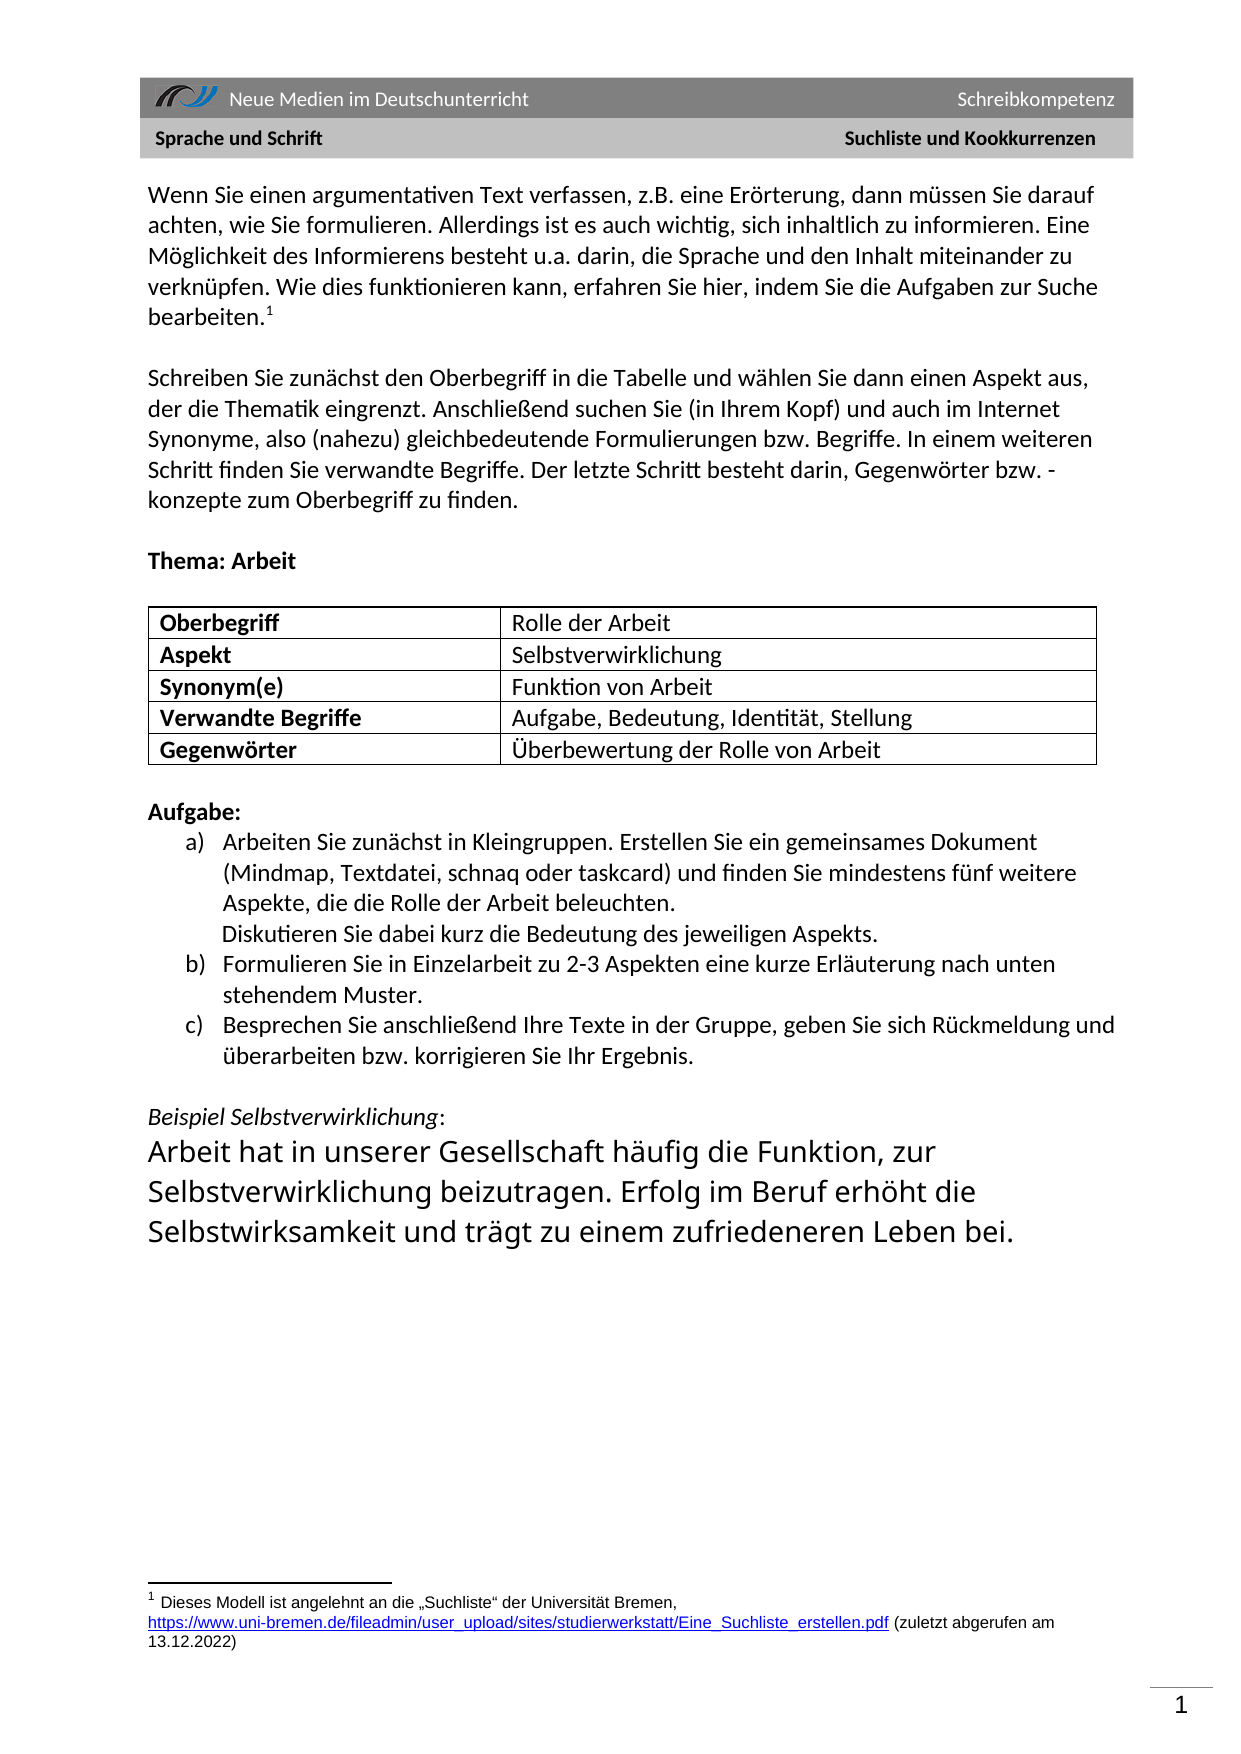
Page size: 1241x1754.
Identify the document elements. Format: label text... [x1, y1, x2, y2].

table_cell Synonym(e) [149, 671, 500, 701]
text Aufgabe: [148, 796, 1122, 826]
list Arbeiten Sie zunächst in Kleingruppen. Erstellen Sie ein gemeinsames Dokument (Mindmap, Textdatei, schnaq oder taskcard) und finden Sie mindestens fünf weitere Aspekte, die die Rolle der Arbeit beleuchten. [185, 826, 1122, 918]
table_cell Selbstverwirklichung [501, 639, 1096, 669]
list Besprechen Sie anschließend Ihre Texte in der Gruppe, geben Sie sich Rückmeldung und überarbeiten bzw. korrigieren Sie Ihr Ergebnis. [185, 1009, 1122, 1071]
table_cell Gegenwörter [149, 734, 500, 764]
text Beispiel Selbstverwirklichung: [148, 1101, 1122, 1132]
table_header Rolle der Arbeit [501, 608, 1096, 638]
list Formulieren Sie in Einzelarbeit zu 2-3 Aspekten eine kurze Erläuterung nach unten stehendem Muster. [185, 948, 1122, 1009]
text Schreiben Sie zunächst den Oberbegriff in die Tabelle und wählen Sie dann einen Aspekt aus, der die Thematik eingrenzt. Anschließend suchen Sie (in Ihrem Kopf) und auch im Internet Synonyme, also (nahezu) gleichbedeutende Formulierungen bzw. Begriffe. In einem weiteren Schritt finden Sie verwandte Begriffe. Der letzte Schritt besteht darin, Gegenwörter bzw. -konzepte zum Oberbegriff zu finden. [148, 362, 1122, 515]
text Diskutieren Sie dabei kurz die Bedeutung des jeweiligen Aspekts. [148, 918, 1122, 948]
table_cell Funktion von Arbeit [501, 671, 1096, 701]
picture [155, 85, 218, 107]
text Thema: Arbeit [148, 545, 1122, 576]
table_cell Verwandte Begriffe [149, 702, 500, 733]
text Wenn Sie einen argumentativen Text verfassen, z.B. eine Erörterung, dann müssen Sie darauf achten, wie Sie formulieren. Allerdings ist es auch wichtig, sich inhaltlich zu informieren. Eine Möglichkeit des Informierens besteht u.a. darin, die Sprache und den Inhalt miteinander zu verknüpfen. Wie dies funktionieren kann, erfahren Sie hier, indem Sie die Aufgaben zur Suche bearbeiten. [148, 118, 1122, 332]
table_cell Aufgabe, Bedeutung, Identität, Stellung [501, 702, 1096, 733]
table_cell Aspekt [149, 639, 500, 669]
table_cell Überbewertung der Rolle von Arbeit [501, 734, 1096, 764]
text Arbeit hat in unserer Gesellschaft häufig die Funktion, zur Selbstverwirklichung beizutragen. Erfolg im Beruf erhöht die Selbstwirksamkeit und trägt zu einem zufriedeneren Leben bei. [148, 1132, 1122, 1251]
table_header Oberbegriff [149, 608, 500, 638]
